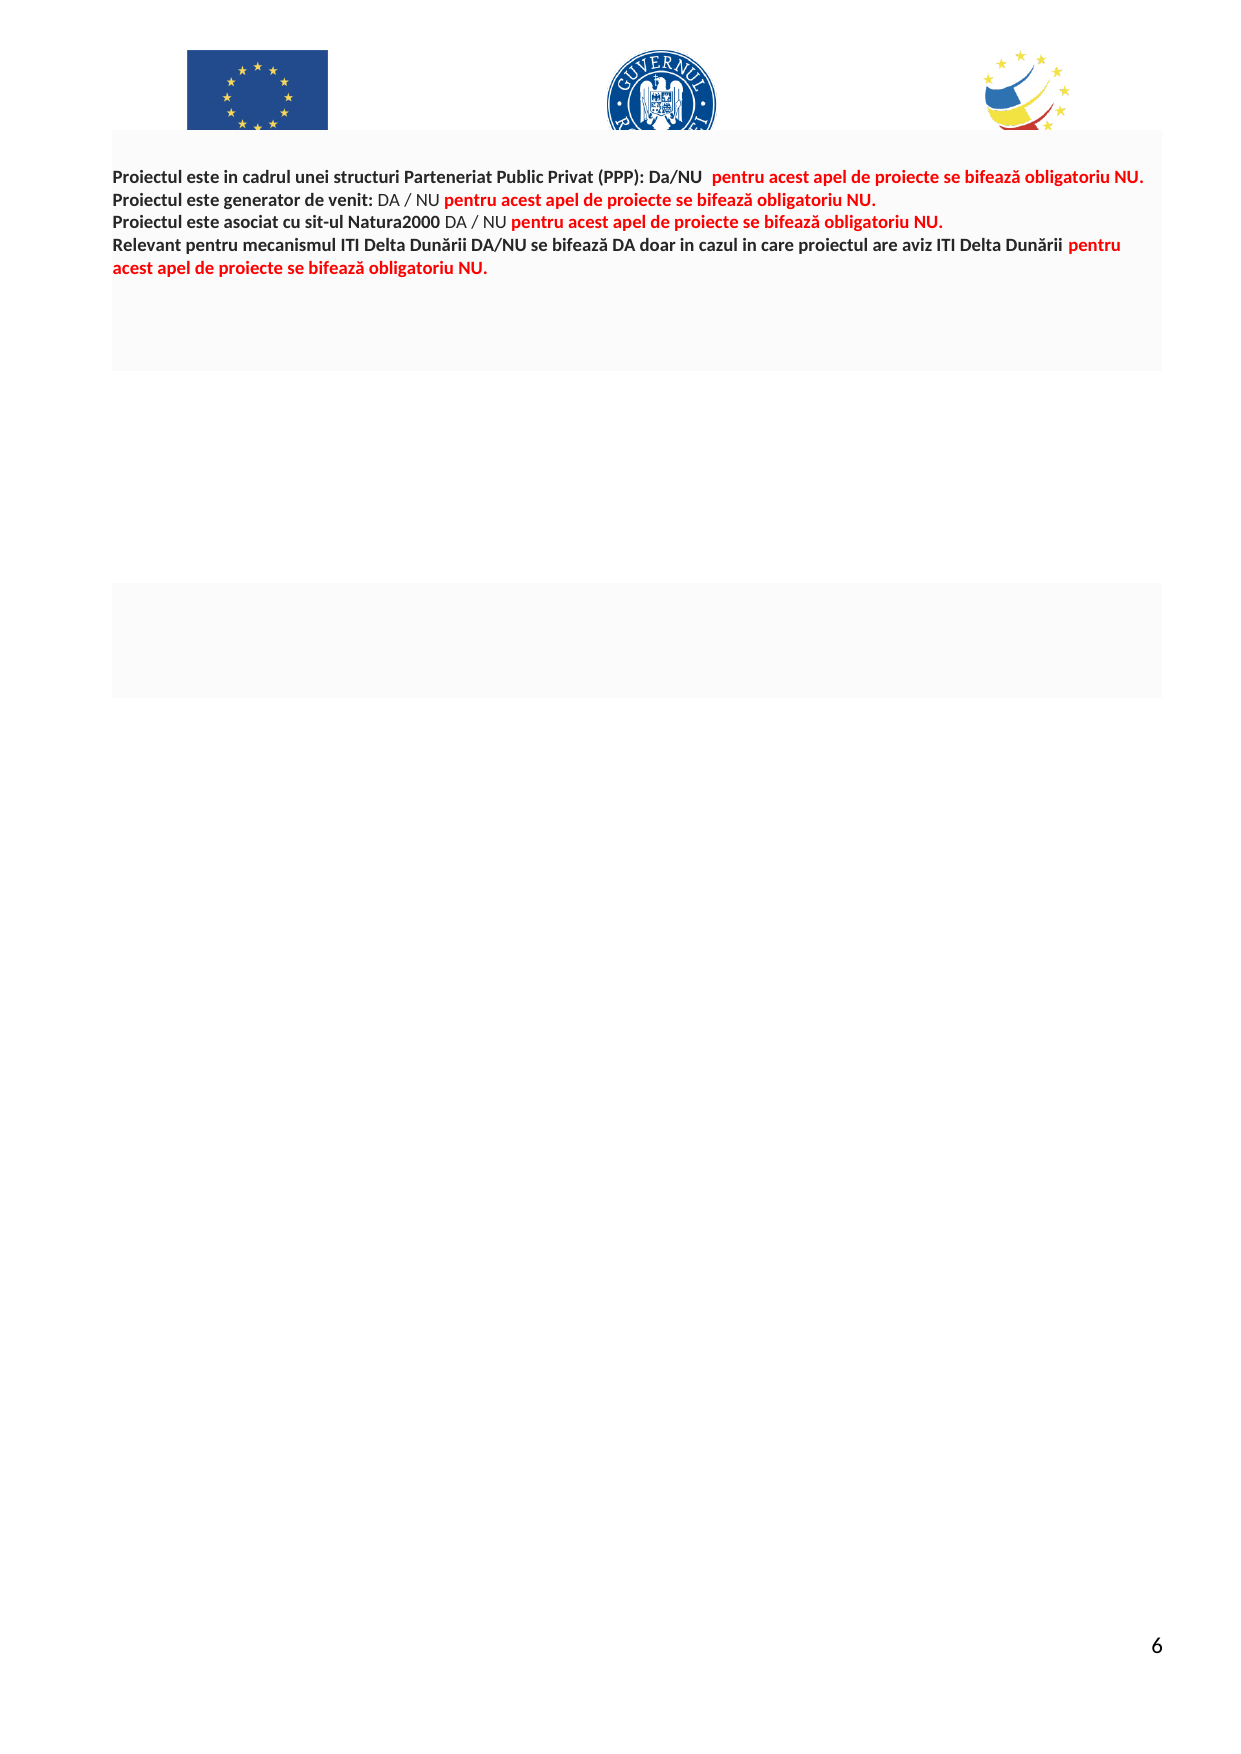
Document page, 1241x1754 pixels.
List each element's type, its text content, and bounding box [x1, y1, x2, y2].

text Proiectul este generator de venit: DA / NU pentru acest apel de proiecte se bifează obligatoriu NU. [112, 188, 1162, 211]
text Proiectul este asociat cu sit-ul Natura2000 DA / NU pentru acest apel de proiecte se bifează obligatoriu NU. [112, 211, 1162, 234]
text Proiectul este in cadrul unei structuri Parteneriat Public Privat (PPP): Da/NU pentru acest apel de proiecte se bifează obligatoriu NU. [112, 130, 1162, 188]
picture [187, 50, 328, 130]
text Relevant pentru mecanismul ITI Delta Dunării DA/NU se bifează DA doar in cazul in care proiectul are aviz ITI Delta Dunării pentru acest apel de proiecte se bifează obligatoriu NU. [112, 234, 1162, 279]
picture [605, 48, 717, 130]
picture [973, 50, 1086, 130]
